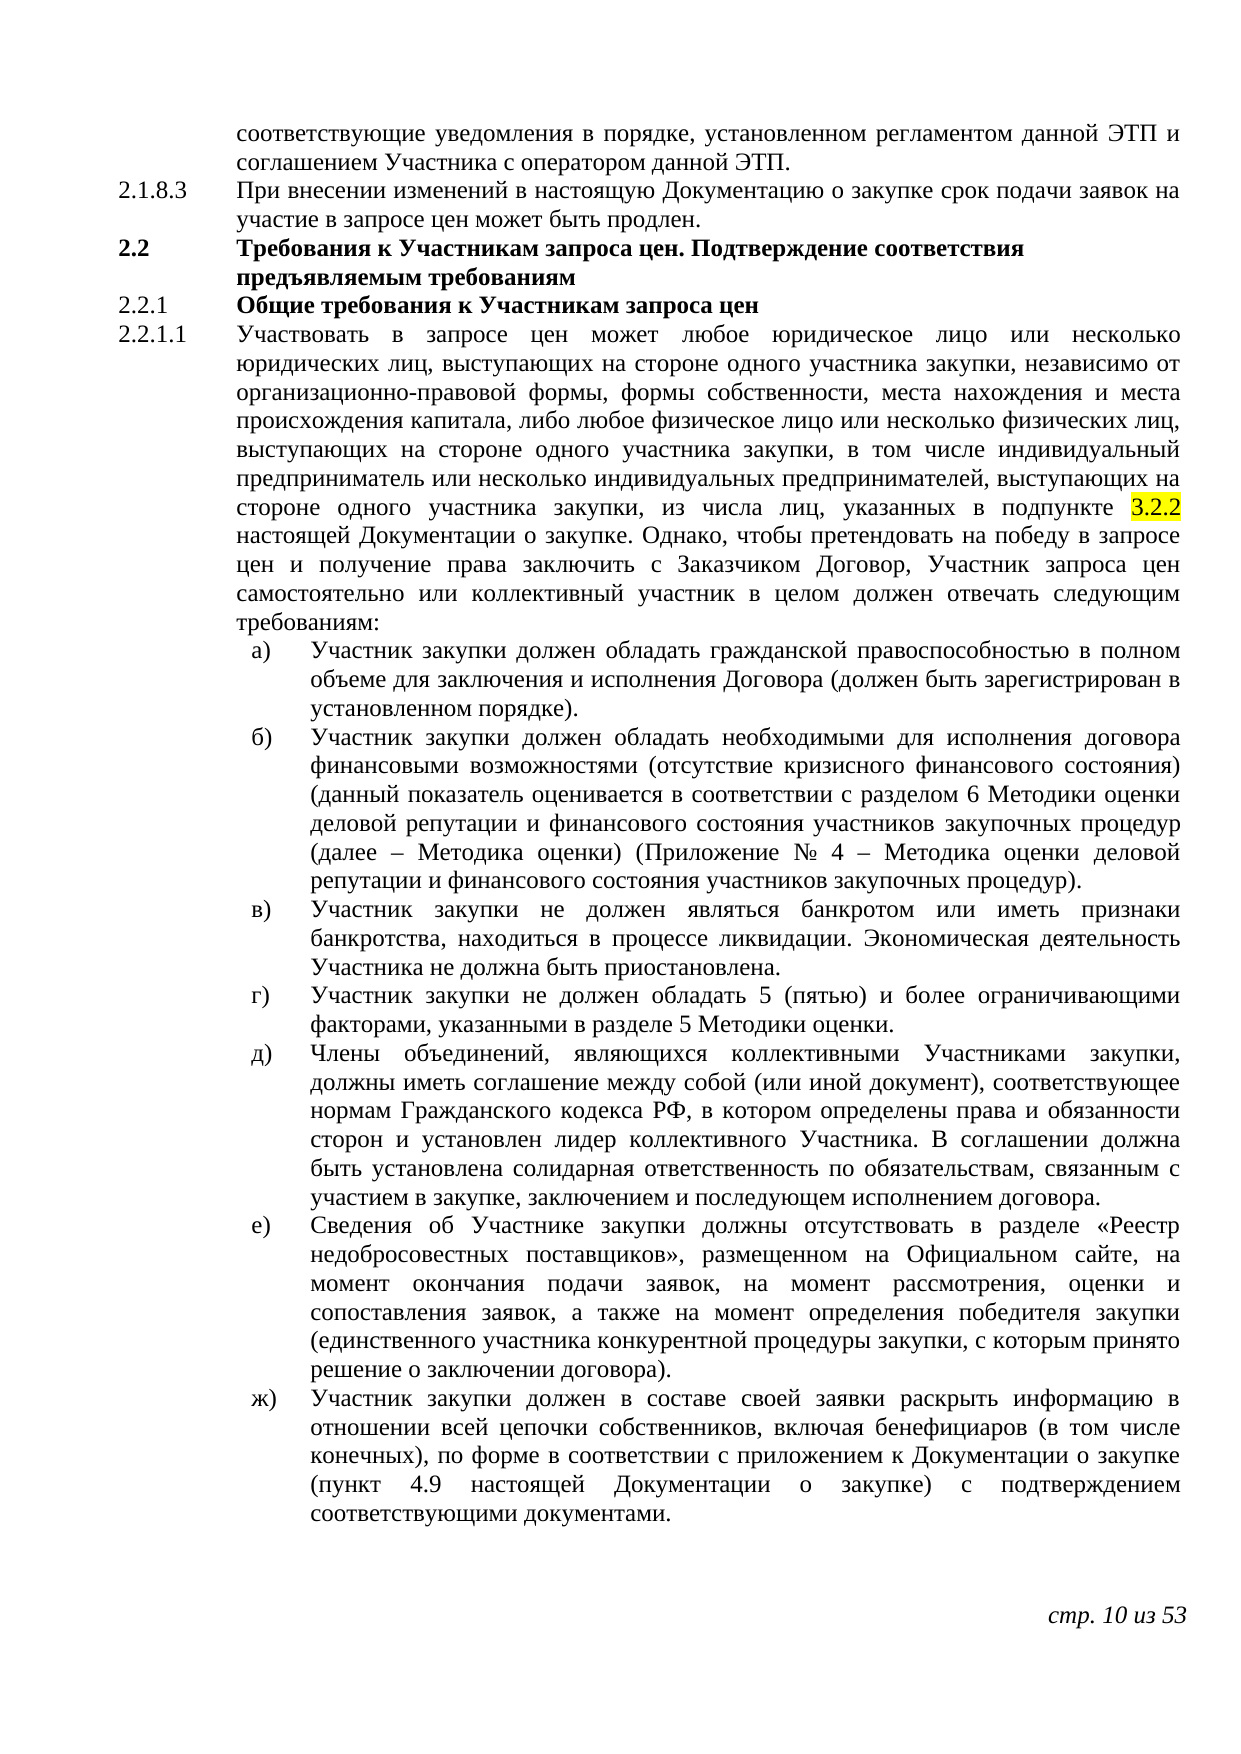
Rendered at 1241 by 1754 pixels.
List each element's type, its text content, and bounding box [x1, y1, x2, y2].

list Участник закупки не должен обладать 5 (пятью) и более ограничивающими факторами, указанными в разделе 5 Методики оценки. [251, 981, 1181, 1038]
text Участник закупки должен в составе своей заявки раскрыть информацию в отношении всей цепочки собственников, включая бенефициаров (в том числе конечных), по форме в соответствии с приложением к Документации о закупке (пункт 4.9 настоящей Документации о закупке) с подтверждением соответствующими документами. [251, 1383, 1181, 1527]
subtitle Требования к Участникам запроса цен. Подтверждение соответствия предъявляемым требованиям [118, 233, 1181, 291]
list Участник закупки должен обладать гражданской правоспособностью в полном объеме для заключения и исполнения Договора (должен быть зарегистрирован в установленном порядке). [251, 636, 1181, 722]
text Сведения об Участнике закупки должны отсутствовать в разделе «Реестр недобросовестных поставщиков», размещенном на Официальном сайте, на момент окончания подачи заявок, на момент рассмотрения, оценки и сопоставления заявок, а также на момент определения победителя закупки (единственного участника конкурентной процедуры закупки, с которым принято решение о заключении договора). [251, 1211, 1181, 1383]
list Участник закупки должен обладать необходимыми для исполнения договора финансовыми возможностями (отсутствие кризисного финансового состояния) (данный показатель оценивается в соответствии с разделом 6 Методики оценки деловой репутации и финансового состояния участников закупочных процедур (далее – Методика оценки) (Приложение № 4 – Методика оценки деловой репутации и финансового состояния участников закупочных процедур). [251, 722, 1181, 894]
list Участник закупки не должен являться банкротом или иметь признаки банкротства, находиться в процессе ликвидации. Экономическая деятельность Участника не должна быть приостановлена. [251, 894, 1181, 981]
text При внесении изменений в настоящую Документацию о закупке срок подачи заявок на участие в запросе цен может быть продлен. [118, 176, 1181, 233]
list Общие требования к Участникам запроса цен [118, 291, 1181, 319]
list Участвовать в запросе цен может любое юридическое лицо или несколько юридических лиц, выступающих на стороне одного участника закупки, независимо от организационно-правовой формы, формы собственности, места нахождения и места происхождения капитала, либо любое физическое лицо или несколько физических лиц, выступающих на стороне одного участника закупки, в том числе индивидуальный предприниматель или несколько индивидуальных предпринимателей, выступающих на стороне одного участника закупки, из числа лиц, указанных в подпункте 3.2.2 настоящей Документации о закупке. Однако, чтобы претендовать на победу в запросе цен и получение права заключить с Заказчиком Договор, Участник запроса цен самостоятельно или коллективный участник в целом должен отвечать следующим требованиям: [118, 319, 1181, 636]
list Члены объединений, являющихся коллективными Участниками закупки, должны иметь соглашение между собой (или иной документ), соответствующее нормам Гражданского кодекса РФ, в котором определены права и обязанности сторон и установлен лидер коллективного Участника. В соглашении должна быть установлена солидарная ответственность по обязательствам, связанным с участием в закупке, заключением и последующем исполнением договора. [251, 1038, 1181, 1211]
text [118, 118, 1181, 176]
